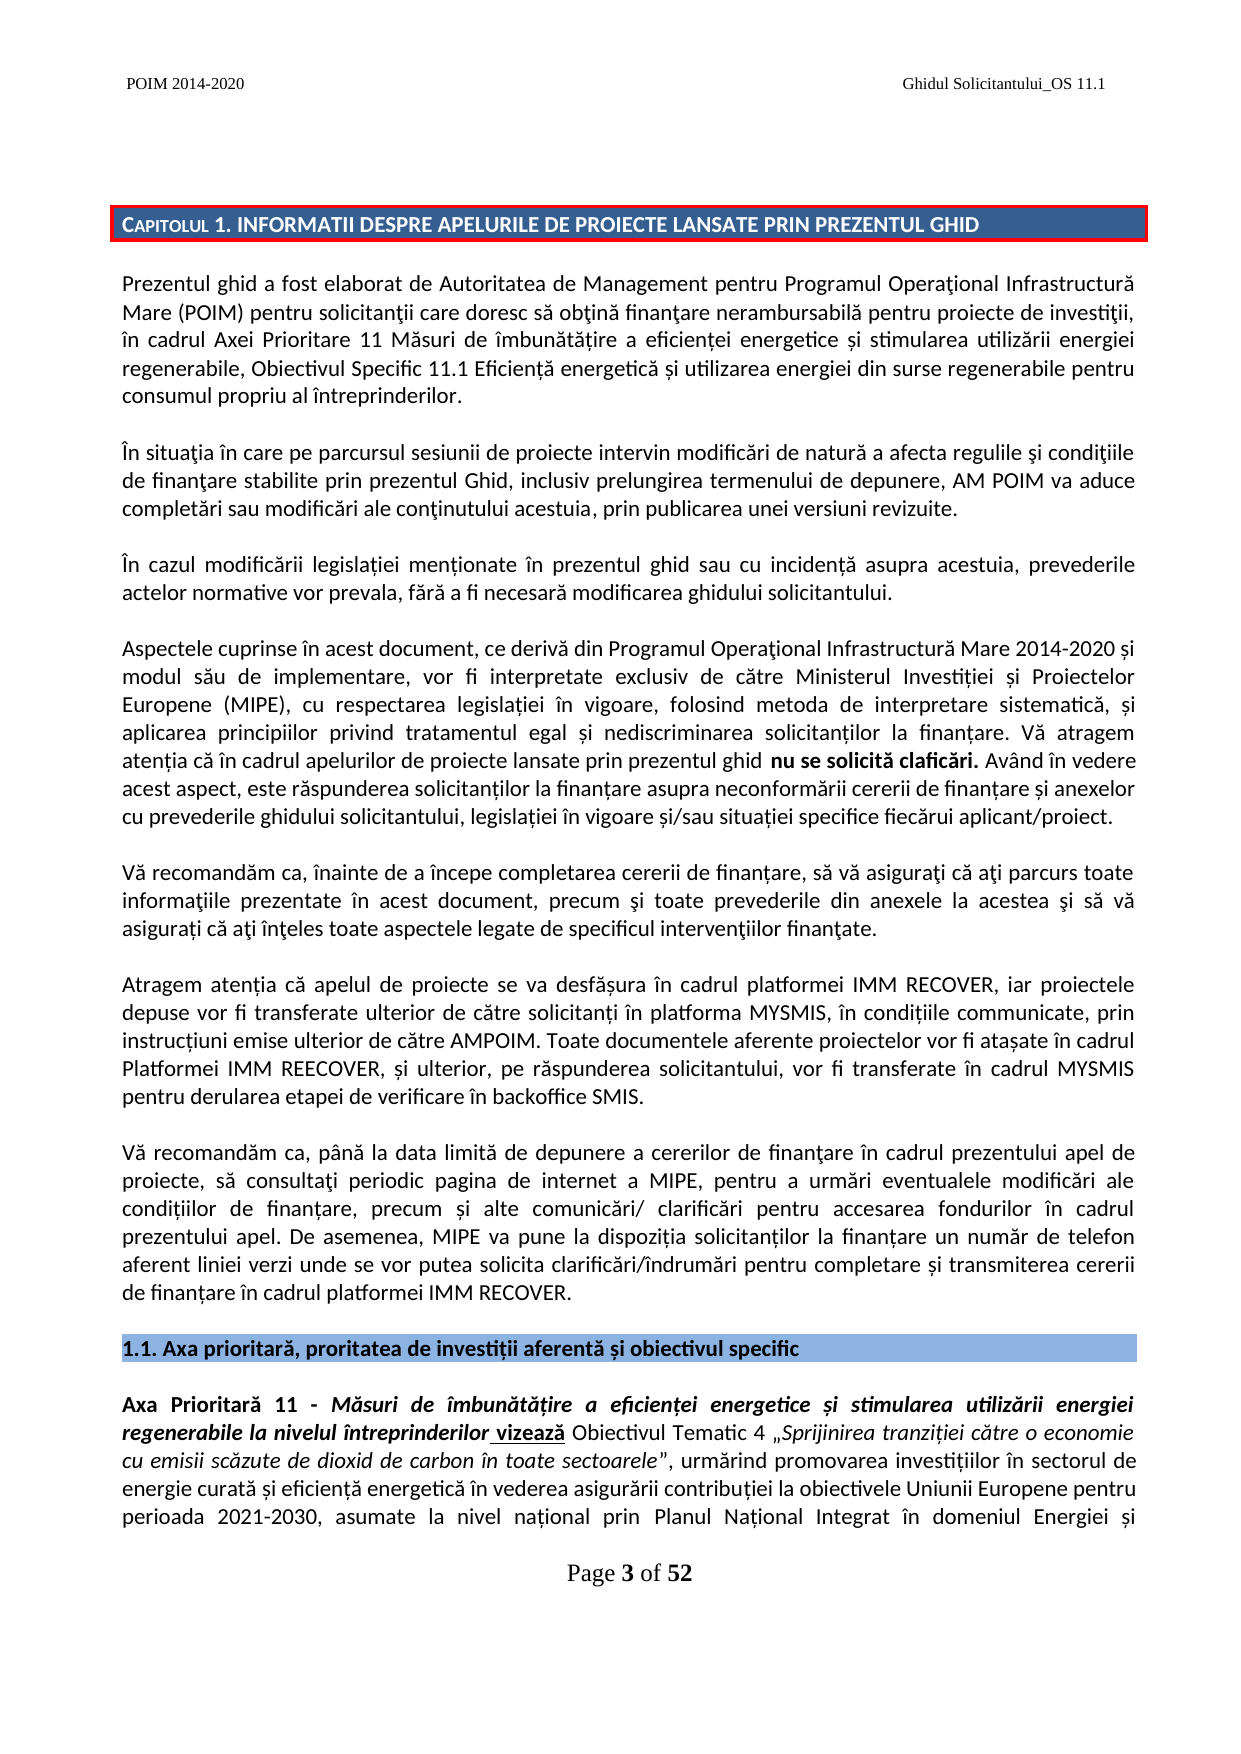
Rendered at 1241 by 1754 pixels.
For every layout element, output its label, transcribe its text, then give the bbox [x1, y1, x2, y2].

text În cazul modificării legislației menționate în prezentul ghid sau cu incidență asupra acestuia, prevederile actelor normative vor prevala, fără a fi necesară modificarea ghidului solicitantului. [122, 550, 1137, 606]
text Prezentul ghid a fost elaborat de Autoritatea de Management pentru Programul Operaţional Infrastructură Mare (POIM) pentru solicitanţii care doresc să obţină finanţare nerambursabilă pentru proiecte de investiţii, în cadrul Axei Prioritare 11 Măsuri de îmbunătățire a eficienței energetice și stimularea utilizării energiei regenerabile, Obiectivul Specific 11.1 Eficiență energetică și utilizarea energiei din surse regenerabile pentru consumul propriu al întreprinderilor. [122, 269, 1137, 410]
text Vă recomandăm ca, înainte de a începe completarea cererii de finanțare, să vă asiguraţi că aţi parcurs toate informaţiile prezentate în acest document, precum şi toate prevederile din anexele la acestea şi să vă asigurați că aţi înţeles toate aspectele legate de specificul intervenţiilor finanţate. [122, 858, 1137, 942]
text În situaţia în care pe parcursul sesiunii de proiecte intervin modificări de natură a afecta regulile şi condiţiile de finanţare stabilite prin prezentul Ghid, inclusiv prelungirea termenului de depunere, AM POIM va aduce completări sau modificări ale conţinutului acestuia, prin publicarea unei versiuni revizuite. [122, 438, 1137, 522]
text Atragem atenția că apelul de proiecte se va desfășura în cadrul platformei IMM RECOVER, iar proiectele depuse vor fi transferate ulterior de către solicitanți în platforma MYSMIS, în condițiile communicate, prin instrucțiuni emise ulterior de către AMPOIM. Toate documentele aferente proiectelor vor fi atașate în cadrul Platformei IMM REECOVER, și ulterior, pe răspunderea solicitantului, vor fi transferate în cadrul MYSMIS pentru derularea etapei de verificare în backoffice SMIS. [122, 970, 1137, 1110]
subtitle 1.1. Axa prioritară, proritatea de investiţii aferentă şi obiectivul specific [122, 1334, 1137, 1362]
text Capitolul 1. INFORMATII DESPRE APELURILE DE PROIECTE LANSATE PRIN PREZENTUL GHID [114, 208, 1145, 238]
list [122, 1390, 1137, 1531]
text Vă recomandăm ca, până la data limită de depunere a cererilor de finanţare în cadrul prezentului apel de proiecte, să consultaţi periodic pagina de internet a MIPE, pentru a urmări eventualele modificări ale condițiilor de finanțare, precum și alte comunicări/ clarificări pentru accesarea fondurilor în cadrul prezentului apel. De asemenea, MIPE va pune la dispoziția solicitanților la finanțare un număr de telefon aferent liniei verzi unde se vor putea solicita clarificări/îndrumări pentru completare și transmiterea cererii de finanțare în cadrul platformei IMM RECOVER. [122, 1138, 1137, 1306]
text Aspectele cuprinse în acest document, ce derivă din Programul Operaţional Infrastructură Mare 2014-2020 și modul său de implementare, vor fi interpretate exclusiv de către Ministerul Investiției și Proiectelor Europene (MIPE), cu respectarea legislației în vigoare, folosind metoda de interpretare sistematică, și aplicarea principiilor privind tratamentul egal și nediscriminarea solicitanților la finanțare. Vă atragem atenția că în cadrul apelurilor de proiecte lansate prin prezentul ghid nu se solicită claficări. Având în vedere acest aspect, este răspunderea solicitanților la finanțare asupra neconformării cererii de finanțare și anexelor cu prevederile ghidului solicitantului, legislației în vigoare și/sau situației specifice fiecărui aplicant/proiect. [122, 634, 1137, 830]
